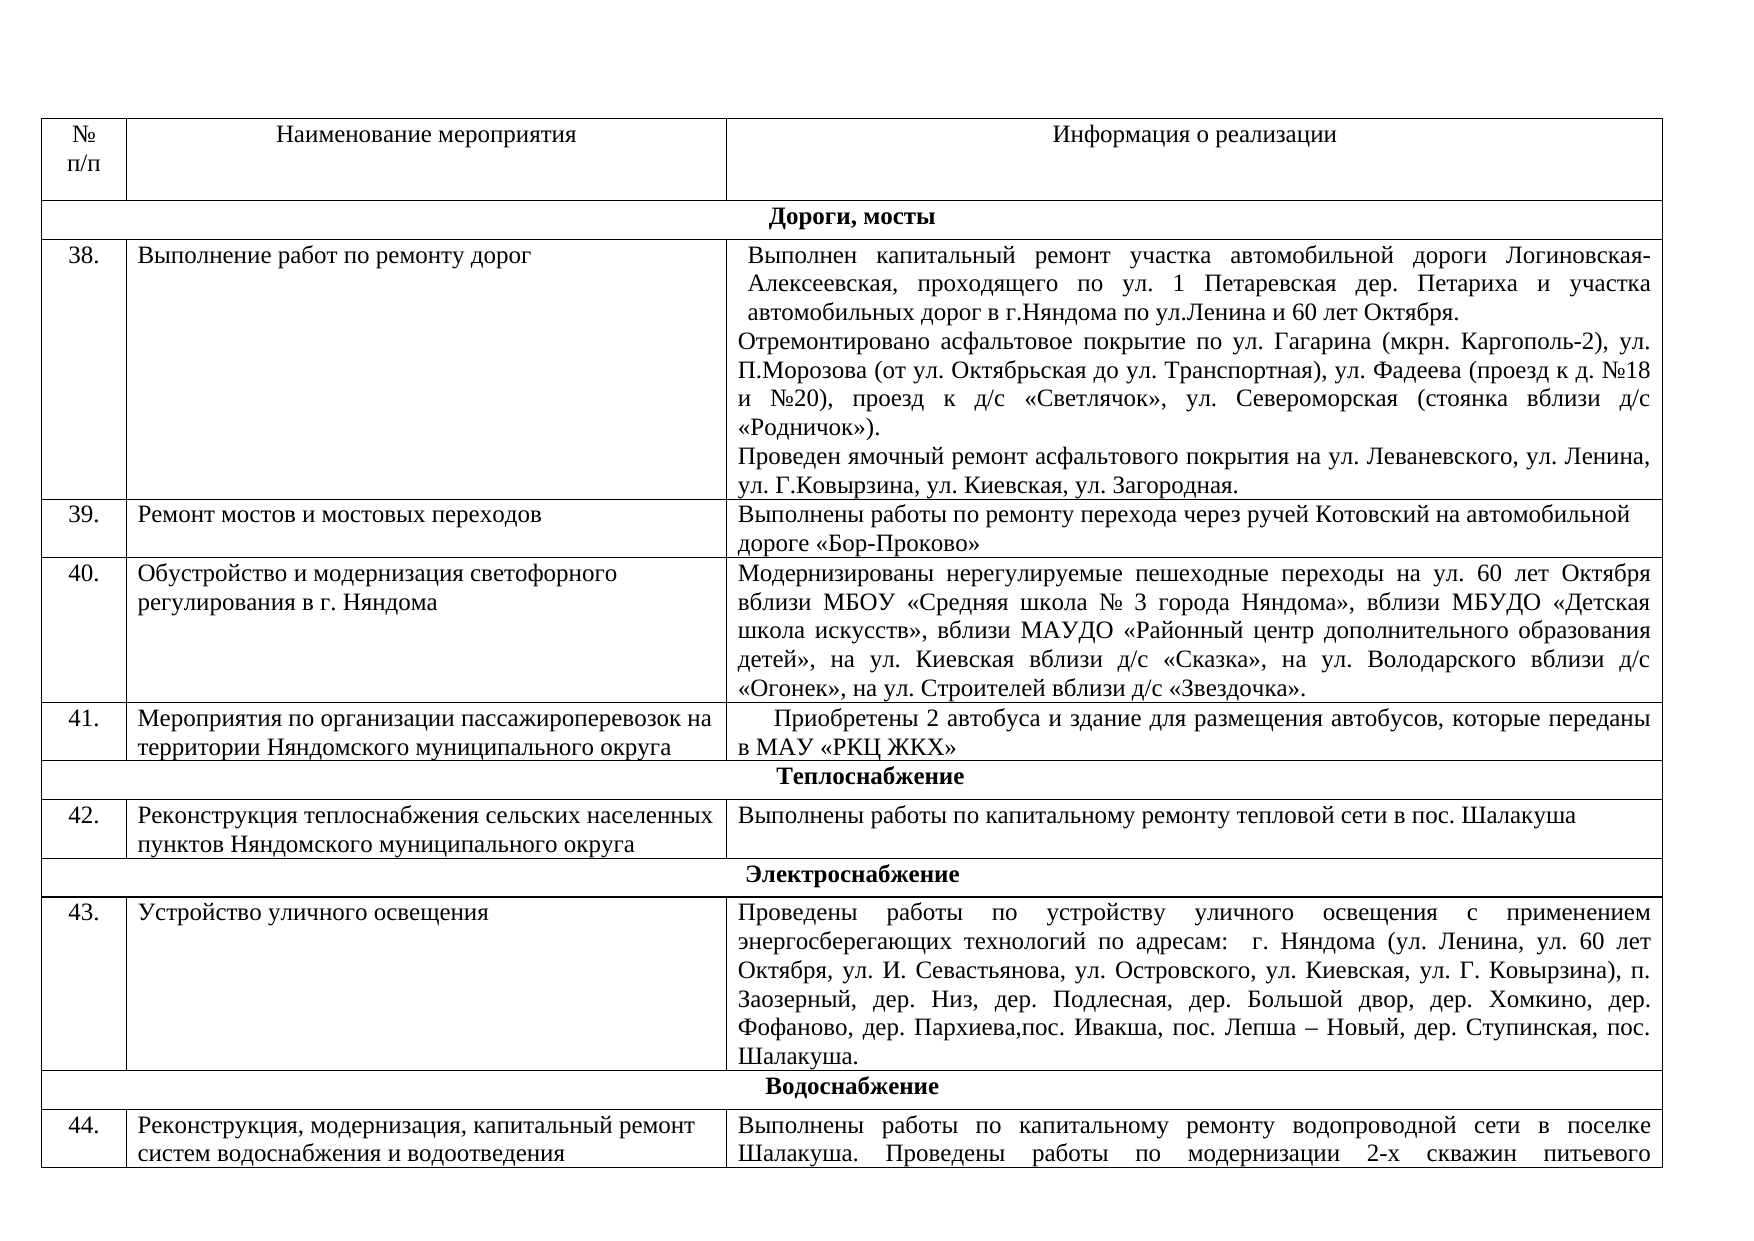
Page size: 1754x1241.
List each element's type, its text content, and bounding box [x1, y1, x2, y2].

table_cell 44. [42, 1110, 126, 1167]
table_cell Выполнение работ по ремонту дорог [127, 240, 726, 498]
table_cell Устройство уличного освещения [127, 898, 726, 1070]
table_header № п/п [42, 119, 126, 200]
table_cell Реконструкция теплоснабжения сельских населенных пунктов Няндомского муниципального округа [127, 800, 726, 858]
table_cell 42. [42, 800, 126, 858]
table_cell Дороги, мосты [42, 201, 1662, 239]
table_cell Теплоснабжение [42, 761, 1662, 799]
table_cell Модернизированы нерегулируемые пешеходные переходы на ул. 60 лет Октября вблизи МБОУ «Средняя школа № 3 города Няндома», вблизи МБУДО «Детская школа искусств», вблизи МАУДО «Районный центр дополнительного образования детей», на ул. Киевская вблизи д/с «Сказка», на ул. Володарского вблизи д/с «Огонек», на ул. Строителей вблизи д/с «Звездочка». [727, 558, 1662, 702]
table_cell Электроснабжение [42, 859, 1662, 896]
table_cell 39. [42, 500, 126, 557]
table_cell Обустройство и модернизация светофорного регулирования в г. Няндома [127, 558, 726, 702]
table_header Наименование мероприятия [127, 119, 726, 200]
table_cell Выполнены работы по ремонту перехода через ручей Котовский на автомобильной дороге «Бор-Проково» [727, 500, 1662, 557]
table_cell 40. [42, 558, 126, 702]
table_cell 43. [42, 898, 126, 1070]
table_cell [727, 1110, 1662, 1167]
table_cell 38. [42, 240, 126, 498]
table_cell Выполнены работы по капитальному ремонту тепловой сети в пос. Шалакуша [727, 800, 1662, 858]
table_header Информация о реализации [727, 119, 1662, 200]
table_cell 41. [42, 703, 126, 760]
table_cell Выполнен капитальный ремонт участка автомобильной дороги Логиновская-Алексеевская, проходящего по ул. 1 Петаревская дер. Петариха и участка автомобильных дорог в г.Няндома по ул.Ленина и 60 лет Октября. Отремонтировано асфальтовое покрытие по ул. Гагарина (мкрн. Каргополь-2), ул. П.Морозова (от ул. Октябрьская до ул. Транспортная), ул. Фадеева (проезд к д. №18 и №20), проезд к д/с «Светлячок», ул. Североморская (стоянка вблизи д/с «Родничок»). Проведен ямочный ремонт асфальтового покрытия на ул. Леваневского, ул. Ленина, ул. Г.Ковырзина, ул. Киевская, ул. Загородная. [727, 240, 1662, 498]
table_cell Ремонт мостов и мостовых переходов [127, 500, 726, 557]
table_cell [127, 1110, 726, 1167]
table_cell Проведены работы по устройству уличного освещения с применением энергосберегающих технологий по адресам: г. Няндома (ул. Ленина, ул. 60 лет Октября, ул. И. Севастьянова, ул. Островского, ул. Киевская, ул. Г. Ковырзина), п. Заозерный, дер. Низ, дер. Подлесная, дер. Большой двор, дер. Хомкино, дер. Фофаново, дер. Пархиева,пос. Ивакша, пос. Лепша – Новый, дер. Ступинская, пос. Шалакуша. [727, 898, 1662, 1070]
table_cell Мероприятия по организации пассажироперевозок на территории Няндомского муниципального округа [127, 703, 726, 760]
table_cell Приобретены 2 автобуса и здание для размещения автобусов, которые переданы в МАУ «РКЦ ЖКХ» [727, 703, 1662, 760]
table_cell Водоснабжение [42, 1071, 1662, 1109]
